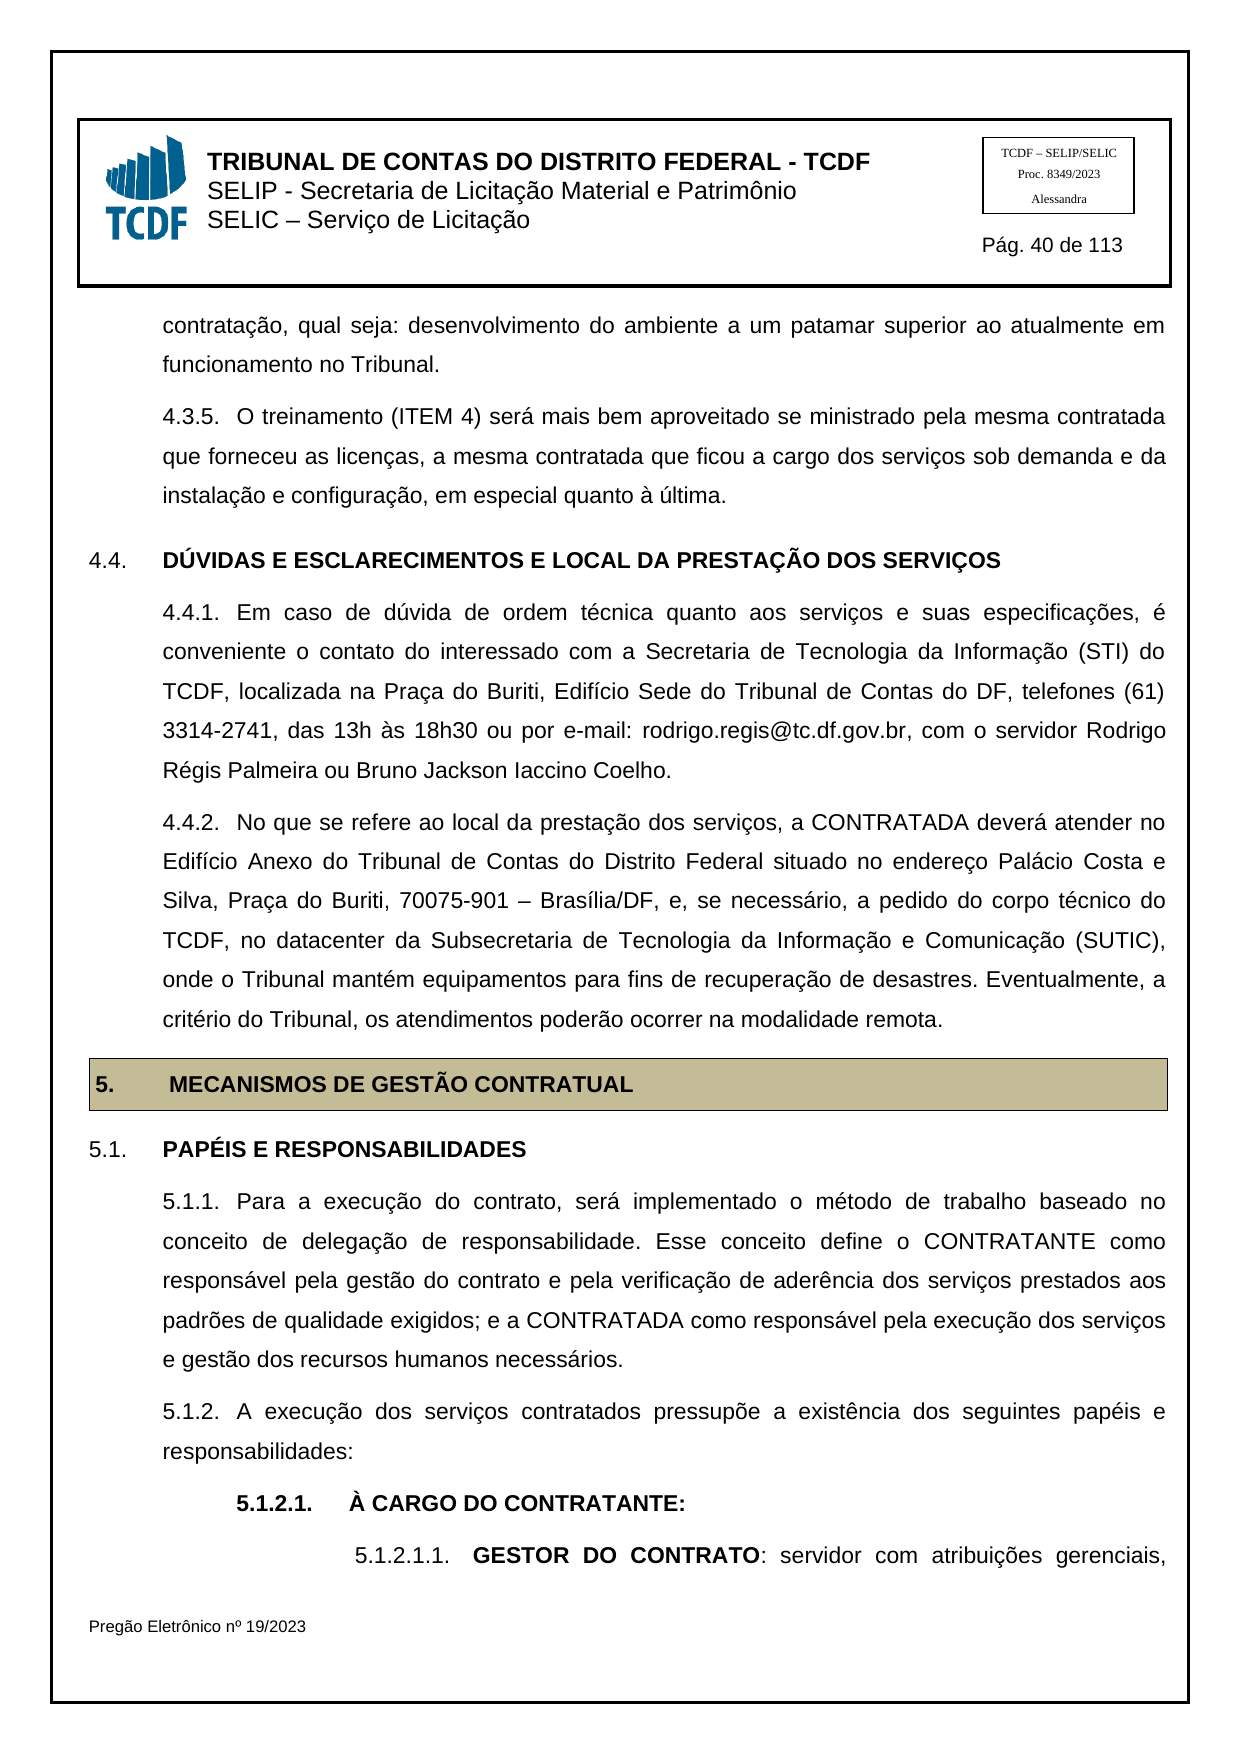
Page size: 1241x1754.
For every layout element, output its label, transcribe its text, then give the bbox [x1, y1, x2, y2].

list A execução dos serviços contratados pressupõe a existência dos seguintes papéis e responsabilidades: [162, 1398, 1167, 1464]
table_header MECANISMOS DE GESTÃO CONTRATUAL [90, 1059, 1167, 1110]
list PAPÉIS E RESPONSABILIDADES [89, 1136, 1167, 1163]
list Para a execução do contrato, será implementado o método de trabalho baseado no conceito de delegação de responsabilidade. Esse conceito define o CONTRATANTE como responsável pela gestão do contrato e pela verificação de aderência dos serviços prestados aos padrões de qualidade exigidos; e a CONTRATADA como responsável pela execução dos serviços e gestão dos recursos humanos necessários. [162, 1188, 1167, 1373]
picture [91, 132, 201, 242]
list O treinamento (ITEM 4) será mais bem aproveitado se ministrado pela mesma contratada que forneceu as licenças, a mesma contratada que ficou a cargo dos serviços sob demanda e da instalação e configuração, em especial quanto à última. [162, 403, 1167, 508]
list À CARGO DO CONTRATANTE: [236, 1490, 1167, 1516]
list Em caso de dúvida de ordem técnica quanto aos serviços e suas especificações, é conveniente o contato do interessado com a Secretaria de Tecnologia da Informação (STI) do TCDF, localizada na Praça do Buriti, Edifício Sede do Tribunal de Contas do DF, telefones (61) 3314-2741, das 13h às 18h30 ou por e-mail: rodrigo.regis@tc.df.gov.br, com o servidor Rodrigo Régis Palmeira ou Bruno Jackson Iaccino Coelho. [162, 599, 1167, 783]
list No que se refere ao local da prestação dos serviços, a CONTRATADA deverá atender no Edifício Anexo do Tribunal de Contas do Distrito Federal situado no endereço Palácio Costa e Silva, Praça do Buriti, 70075-901 – Brasília/DF, e, se necessário, a pedido do corpo técnico do TCDF, no datacenter da Subsecretaria de Tecnologia da Informação e Comunicação (SUTIC), onde o Tribunal mantém equipamentos para fins de recuperação de desastres. Eventualmente, a critério do Tribunal, os atendimentos poderão ocorrer na modalidade remota. [162, 808, 1167, 1032]
list DÚVIDAS E ESCLARECIMENTOS E LOCAL DA PRESTAÇÃO DOS SERVIÇOS [89, 547, 1167, 573]
